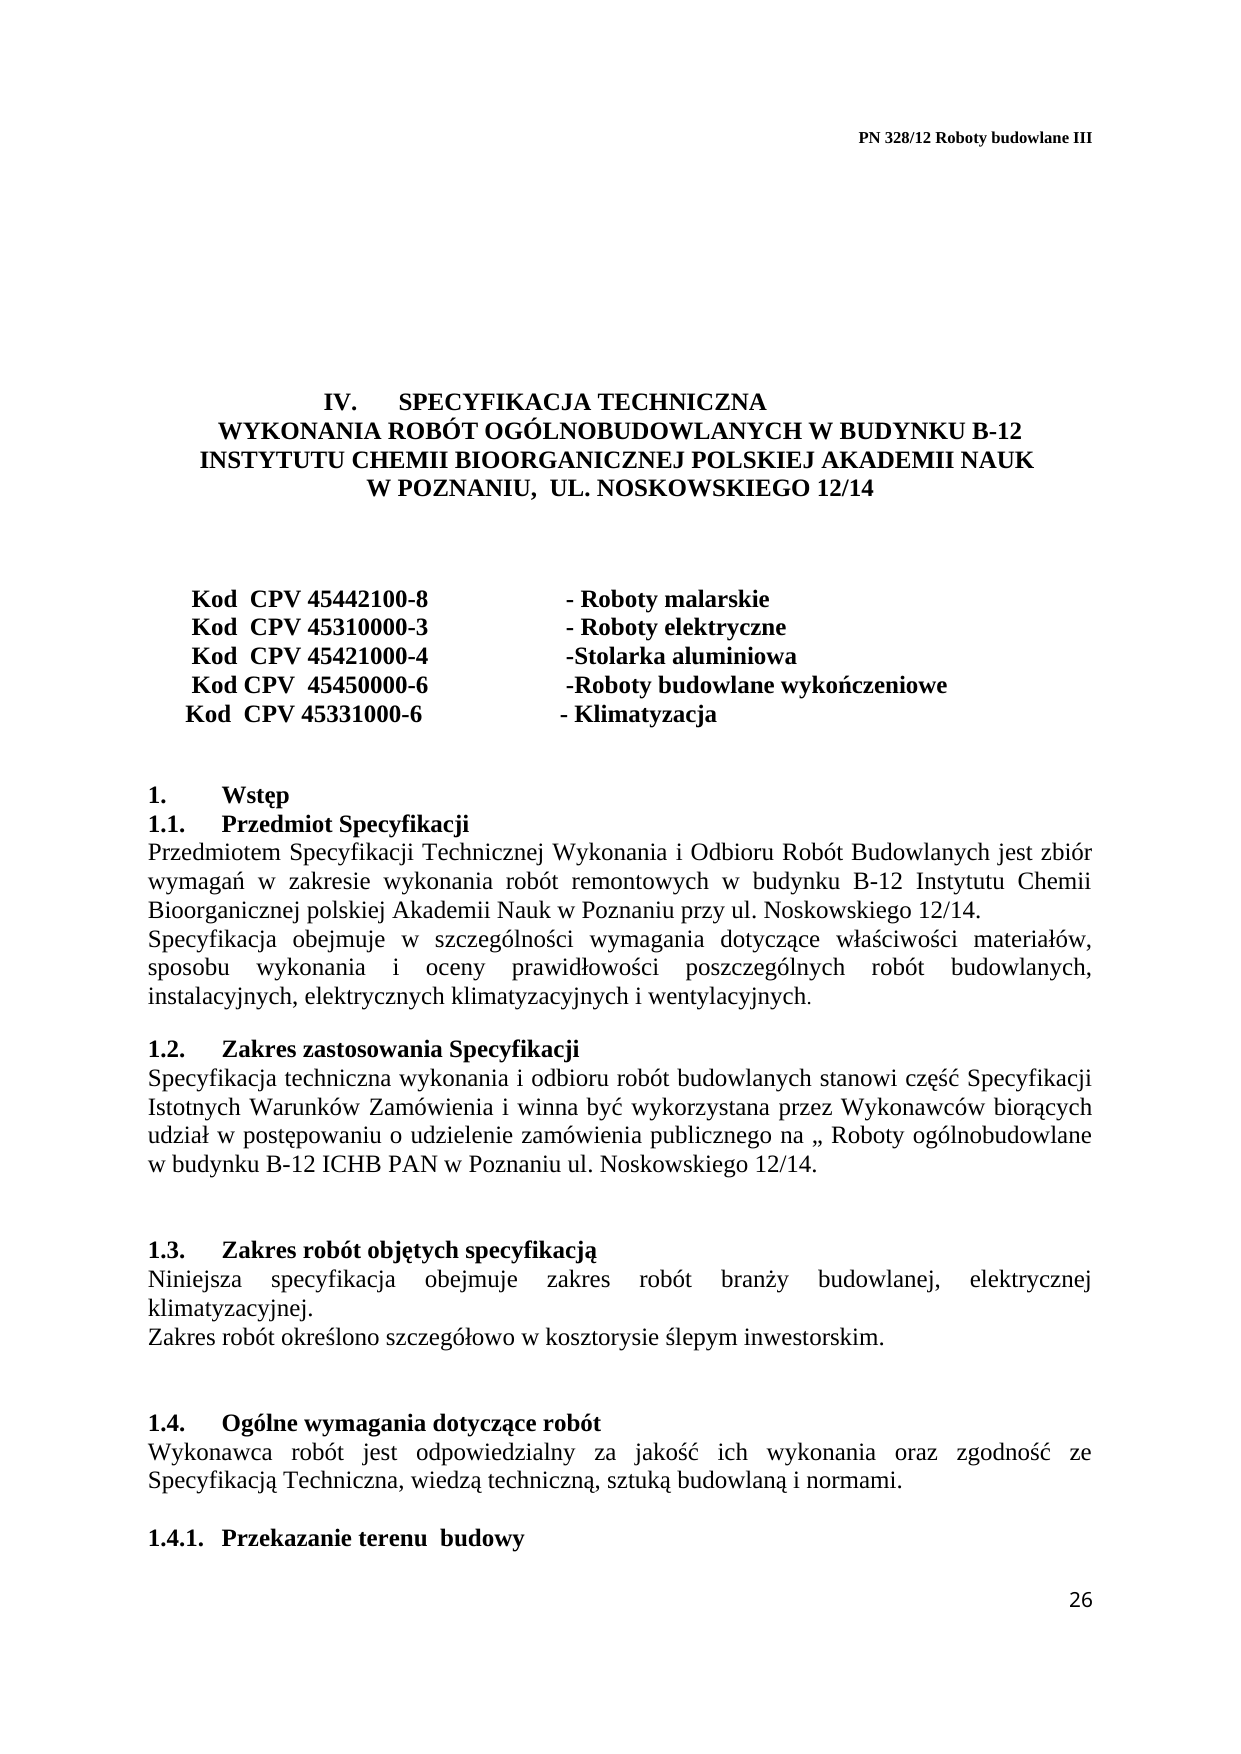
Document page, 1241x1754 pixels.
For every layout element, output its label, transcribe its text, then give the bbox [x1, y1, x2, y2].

text Wykonawca robót jest odpowiedzialny za jakość ich wykonania oraz zgodność ze Specyfikacją Techniczna, wiedzą techniczną, sztuką budowlaną i normami. [148, 1437, 1093, 1494]
list Ogólne wymagania dotyczące robót [148, 1408, 1093, 1437]
list Zakres robót objętych specyfikacją [148, 1235, 1093, 1264]
text Niniejsza specyfikacja obejmuje zakres robót branży budowlanej, elektrycznej klimatyzacyjnej. [148, 1264, 1093, 1322]
list Zakres zastosowania Specyfikacji [148, 1034, 1093, 1063]
list SPECYFIKACJA TECHNICZNA [0, 387, 1093, 416]
text Kod CPV 45421000-4 -Stolarka aluminiowa [148, 641, 1093, 670]
list Przedmiot Specyfikacji [148, 809, 1093, 837]
text WYKONANIA ROBÓT OGÓLNOBUDOWLANYCH W BUDYNKU B-12 INSTYTUTU CHEMII BIOORGANICZNEJ POLSKIEJ AKADEMII NAUK W POZNANIU, UL. NOSKOWSKIEGO 12/14 [148, 416, 1093, 502]
list Przekazanie terenu budowy [148, 1523, 1093, 1552]
list Wstęp [148, 780, 1093, 809]
text Kod CPV 45450000-6 -Roboty budowlane wykończeniowe [185, 670, 1093, 699]
text Przedmiotem Specyfikacji Technicznej Wykonania i Odbioru Robót Budowlanych jest zbiór wymagań w zakresie wykonania robót remontowych w budynku B-12 Instytutu Chemii Bioorganicznej polskiej Akademii Nauk w Poznaniu przy ul. Noskowskiego 12/14. [148, 837, 1093, 924]
text Kod CPV 45331000-6 - Klimatyzacja [185, 699, 1093, 727]
text Kod CPV 45310000-3 - Roboty elektryczne [148, 612, 1093, 641]
text Specyfikacja obejmuje w szczególności wymagania dotyczące właściwości materiałów, sposobu wykonania i oceny prawidłowości poszczególnych robót budowlanych, instalacyjnych, elektrycznych klimatyzacyjnych i wentylacyjnych. [148, 924, 1093, 1010]
text Specyfikacja techniczna wykonania i odbioru robót budowlanych stanowi część Specyfikacji Istotnych Warunków Zamówienia i winna być wykorzystana przez Wykonawców biorących udział w postępowaniu o udzielenie zamówienia publicznego na „ Roboty ogólnobudowlane w budynku B-12 ICHB PAN w Poznaniu ul. Noskowskiego 12/14. [148, 1063, 1093, 1178]
text Zakres robót określono szczegółowo w kosztorysie ślepym inwestorskim. [148, 1322, 1093, 1350]
text Kod CPV 45442100-8 - Roboty malarskie [148, 584, 1093, 612]
